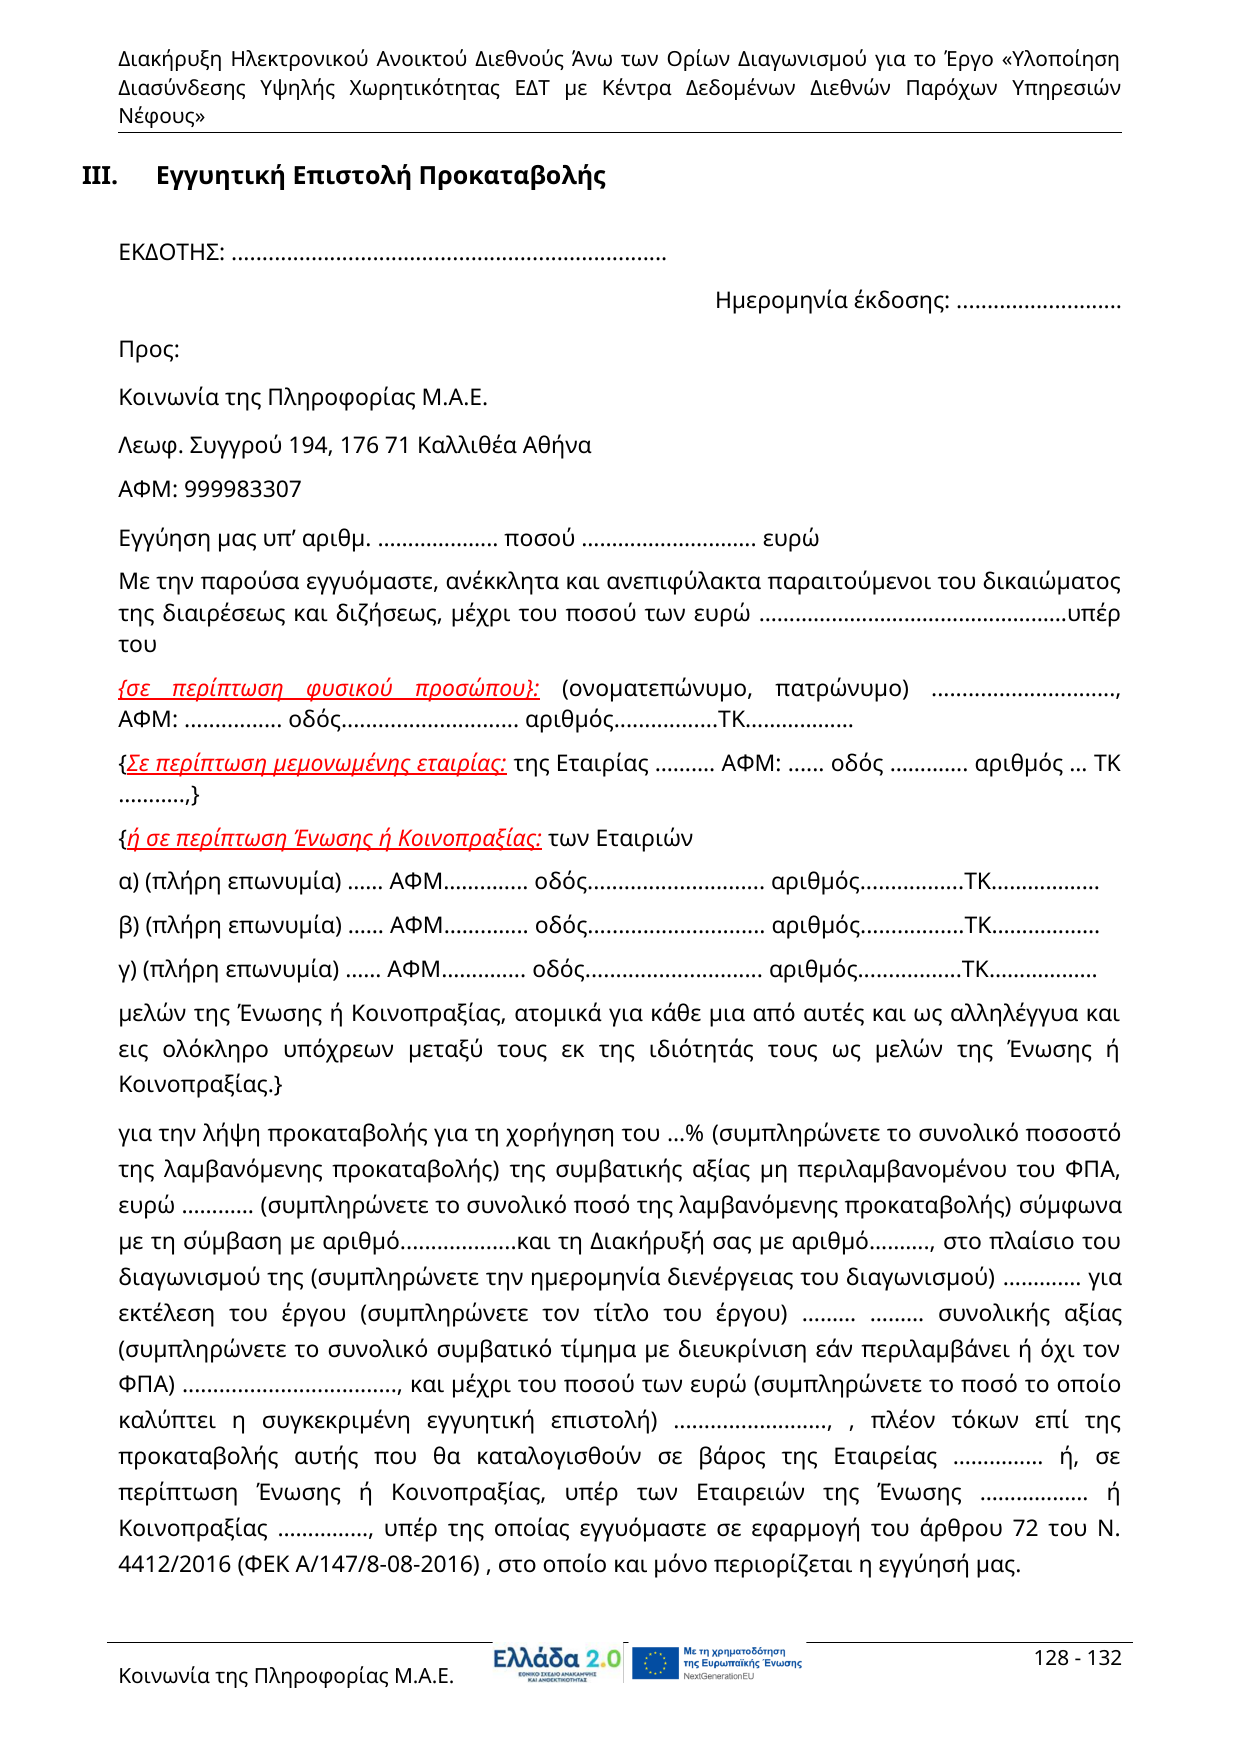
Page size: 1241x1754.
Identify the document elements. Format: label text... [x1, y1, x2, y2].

text Ημερομηνία έκδοσης: ........................... [118, 284, 1122, 315]
text {ή σε περίπτωση Ένωσης ή Κοινοπραξίας: των Εταιριών [118, 822, 1122, 853]
text για την λήψη προκαταβολής για τη χορήγηση του …% (συμπληρώνετε το συνολικό ποσοστό της λαμβανόμενης προκαταβολής) της συμβατικής αξίας μη περιλαμβανομένου του ΦΠΑ, ευρώ ………… (συμπληρώνετε το συνολικό ποσό της λαμβανόμενης προκαταβολής) σύμφωνα με τη σύμβαση με αριθμό...................και τη Διακήρυξή σας με αριθμό………., στο πλαίσιο του διαγωνισμού της (συμπληρώνετε την ημερομηνία διενέργειας του διαγωνισμού) …………. για εκτέλεση του έργου (συμπληρώνετε τον τίτλο του έργου) ……… ……… συνολικής αξίας (συμπληρώνετε το συνολικό συμβατικό τίμημα με διευκρίνιση εάν περιλαμβάνει ή όχι τον ΦΠΑ) ..................................., και μέχρι του ποσού των ευρώ (συμπληρώνετε το ποσό το οποίο καλύπτει η συγκεκριμένη εγγυητική επιστολή) ........................., , πλέον τόκων επί της προκαταβολής αυτής που θα καταλογισθούν σε βάρος της Εταιρείας …………… ή, σε περίπτωση Ένωσης ή Κοινοπραξίας, υπέρ των Εταιρειών της Ένωσης ……………… ή Κοινοπραξίας ……………, υπέρ της οποίας εγγυόμαστε σε εφαρμογή του άρθρου 72 του Ν. 4412/2016 (ΦΕΚ Α/147/8-08-2016) , στο οποίο και μόνο περιορίζεται η εγγύησή μας. [118, 1117, 1122, 1579]
text Εγγύηση μας υπ’ αριθμ. ……………….. ποσού ………………….……. ευρώ [118, 522, 1122, 553]
text Λεωφ. Συγγρού 194, 176 71 Καλλιθέα Αθήνα [118, 429, 1122, 461]
text α) (πλήρη επωνυμία) …… ΑΦΜ…….….... οδός............................. αριθμός.................ΤΚ……………… [118, 865, 1122, 897]
text Κοινωνία της Πληροφορίας Μ.Α.Ε. [118, 381, 1122, 412]
subtitle Εγγυητική Επιστολή Προκαταβολής [118, 158, 1122, 192]
text {σε περίπτωση φυσικού προσώπου}: (ονοματεπώνυμο, πατρώνυμο) .............................., ΑΦΜ: ................ οδός............................. αριθμός.................ΤΚ……………… [118, 672, 1122, 734]
text Προς: [118, 332, 1122, 364]
text μελών της Ένωσης ή Κοινοπραξίας, ατομικά για κάθε μια από αυτές και ως αλληλέγγυα και εις ολόκληρο υπόχρεων μεταξύ τους εκ της ιδιότητάς τους ως μελών της Ένωσης ή Κοινοπραξίας.} [118, 997, 1122, 1100]
text β) (πλήρη επωνυμία) …… ΑΦΜ…….….... οδός............................. αριθμός.................ΤΚ……………… [118, 909, 1122, 940]
text Με την παρούσα εγγυόμαστε, ανέκκλητα και ανεπιφύλακτα παραιτούμενοι του δικαιώματος της διαιρέσεως και διζήσεως, μέχρι του ποσού των ευρώ ……………………………………………υπέρ του [118, 565, 1122, 659]
text γ) (πλήρη επωνυμία) …… ΑΦΜ…….….... οδός............................. αριθμός.................ΤΚ……………… [118, 953, 1122, 984]
text {Σε περίπτωση μεμονωμένης εταιρίας: της Εταιρίας ………. ΑΦΜ: ...... οδός …………. αριθμός … ΤΚ ………..,} [118, 747, 1122, 809]
text ΑΦΜ: 999983307 [118, 473, 1122, 504]
picture [492, 1642, 807, 1683]
text ΕΚΔΟΤΗΣ: ....................................................................... [118, 236, 1122, 267]
